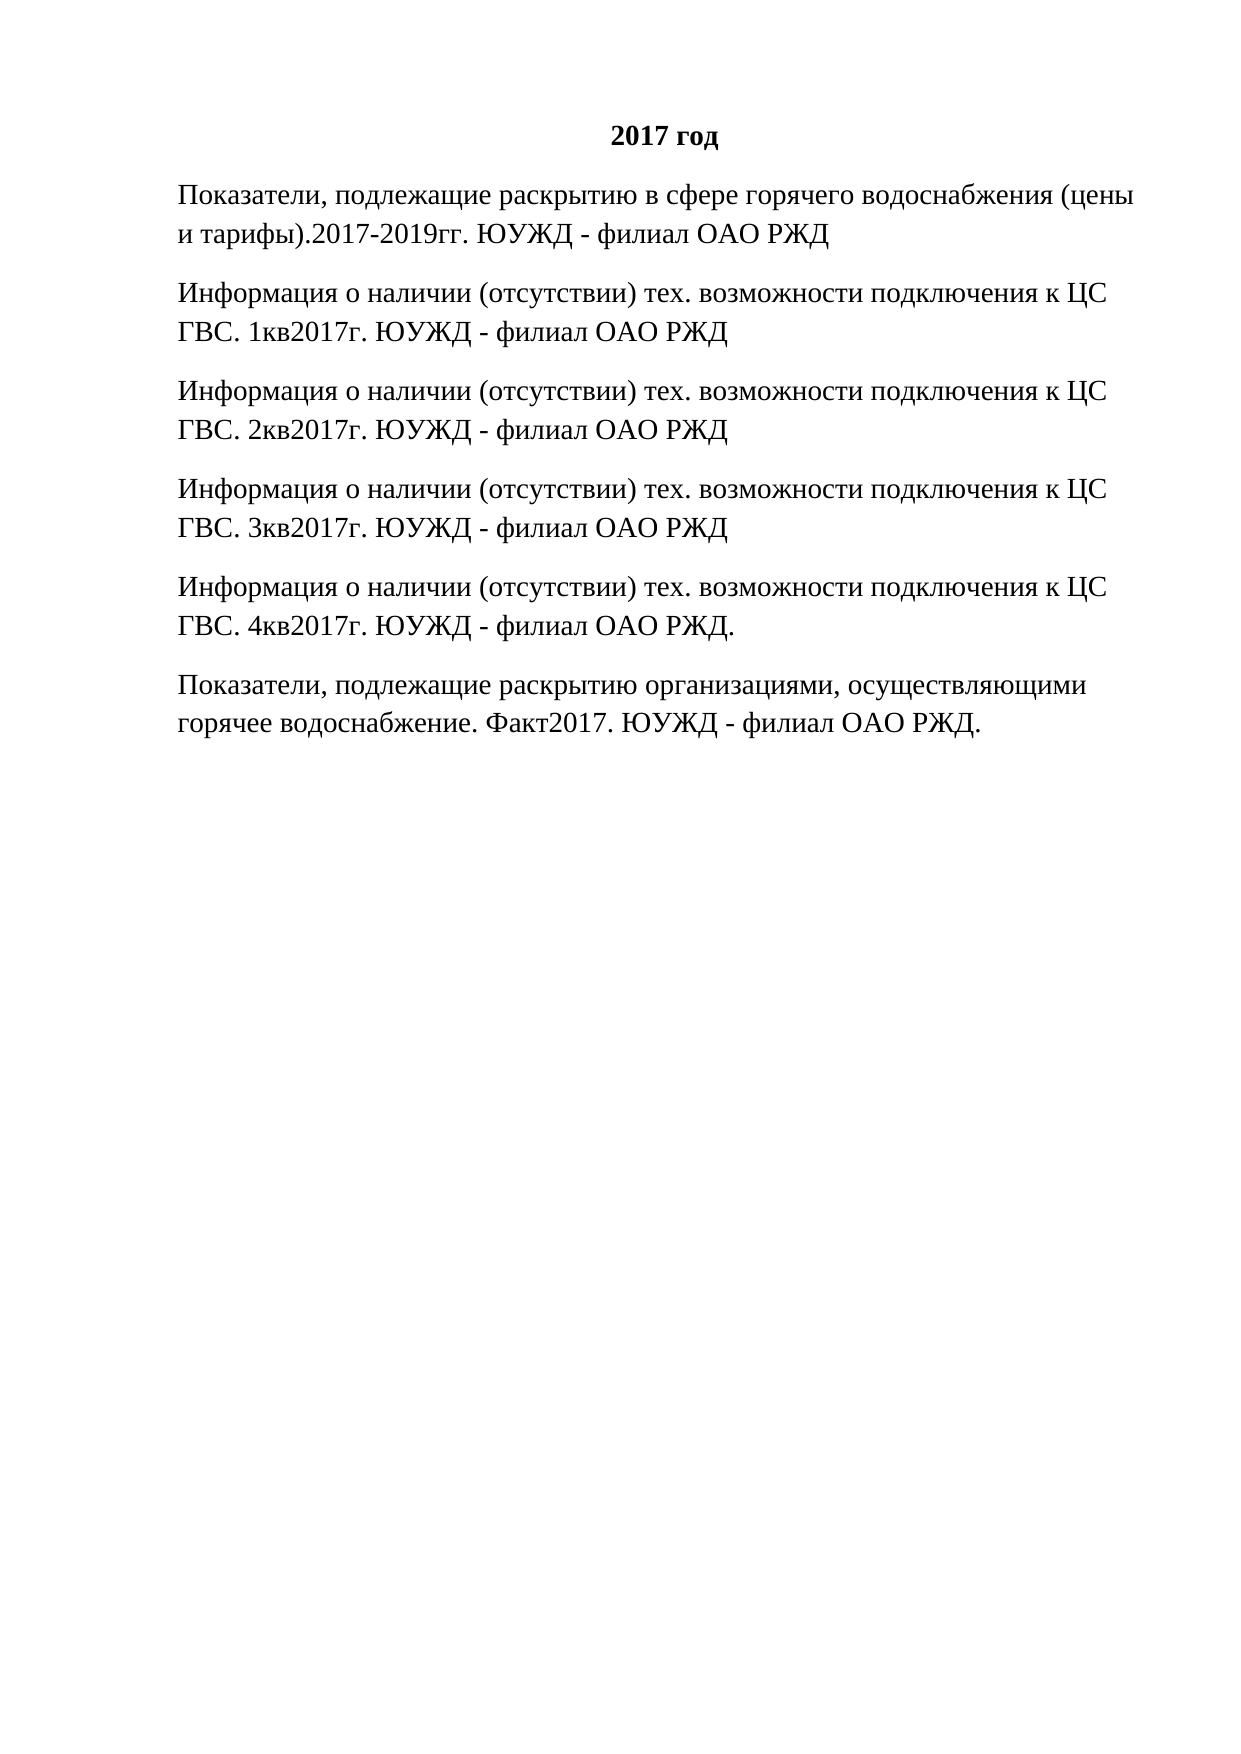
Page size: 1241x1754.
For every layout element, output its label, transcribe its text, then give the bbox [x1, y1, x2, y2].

text Информация о наличии (отсутствии) тех. возможности подключения к ЦС ГВС. 1кв2017г. ЮУЖД - филиал ОАО РЖД [177, 275, 1152, 347]
text Информация о наличии (отсутствии) тех. возможности подключения к ЦС ГВС. 3кв2017г. ЮУЖД - филиал ОАО РЖД [177, 471, 1152, 543]
text Показатели, подлежащие раскрытию организациями, осуществляющими горячее водоснабжение. Факт2017. ЮУЖД - филиал ОАО РЖД. [177, 667, 1152, 739]
text 2017 год [177, 118, 1152, 152]
text Показатели, подлежащие раскрытию в сфере горячего водоснабжения (цены и тарифы).2017-2019гг. ЮУЖД - филиал ОАО РЖД [177, 177, 1152, 249]
text Информация о наличии (отсутствии) тех. возможности подключения к ЦС ГВС. 2кв2017г. ЮУЖД - филиал ОАО РЖД [177, 373, 1152, 445]
text Информация о наличии (отсутствии) тех. возможности подключения к ЦС ГВС. 4кв2017г. ЮУЖД - филиал ОАО РЖД. [177, 569, 1152, 641]
